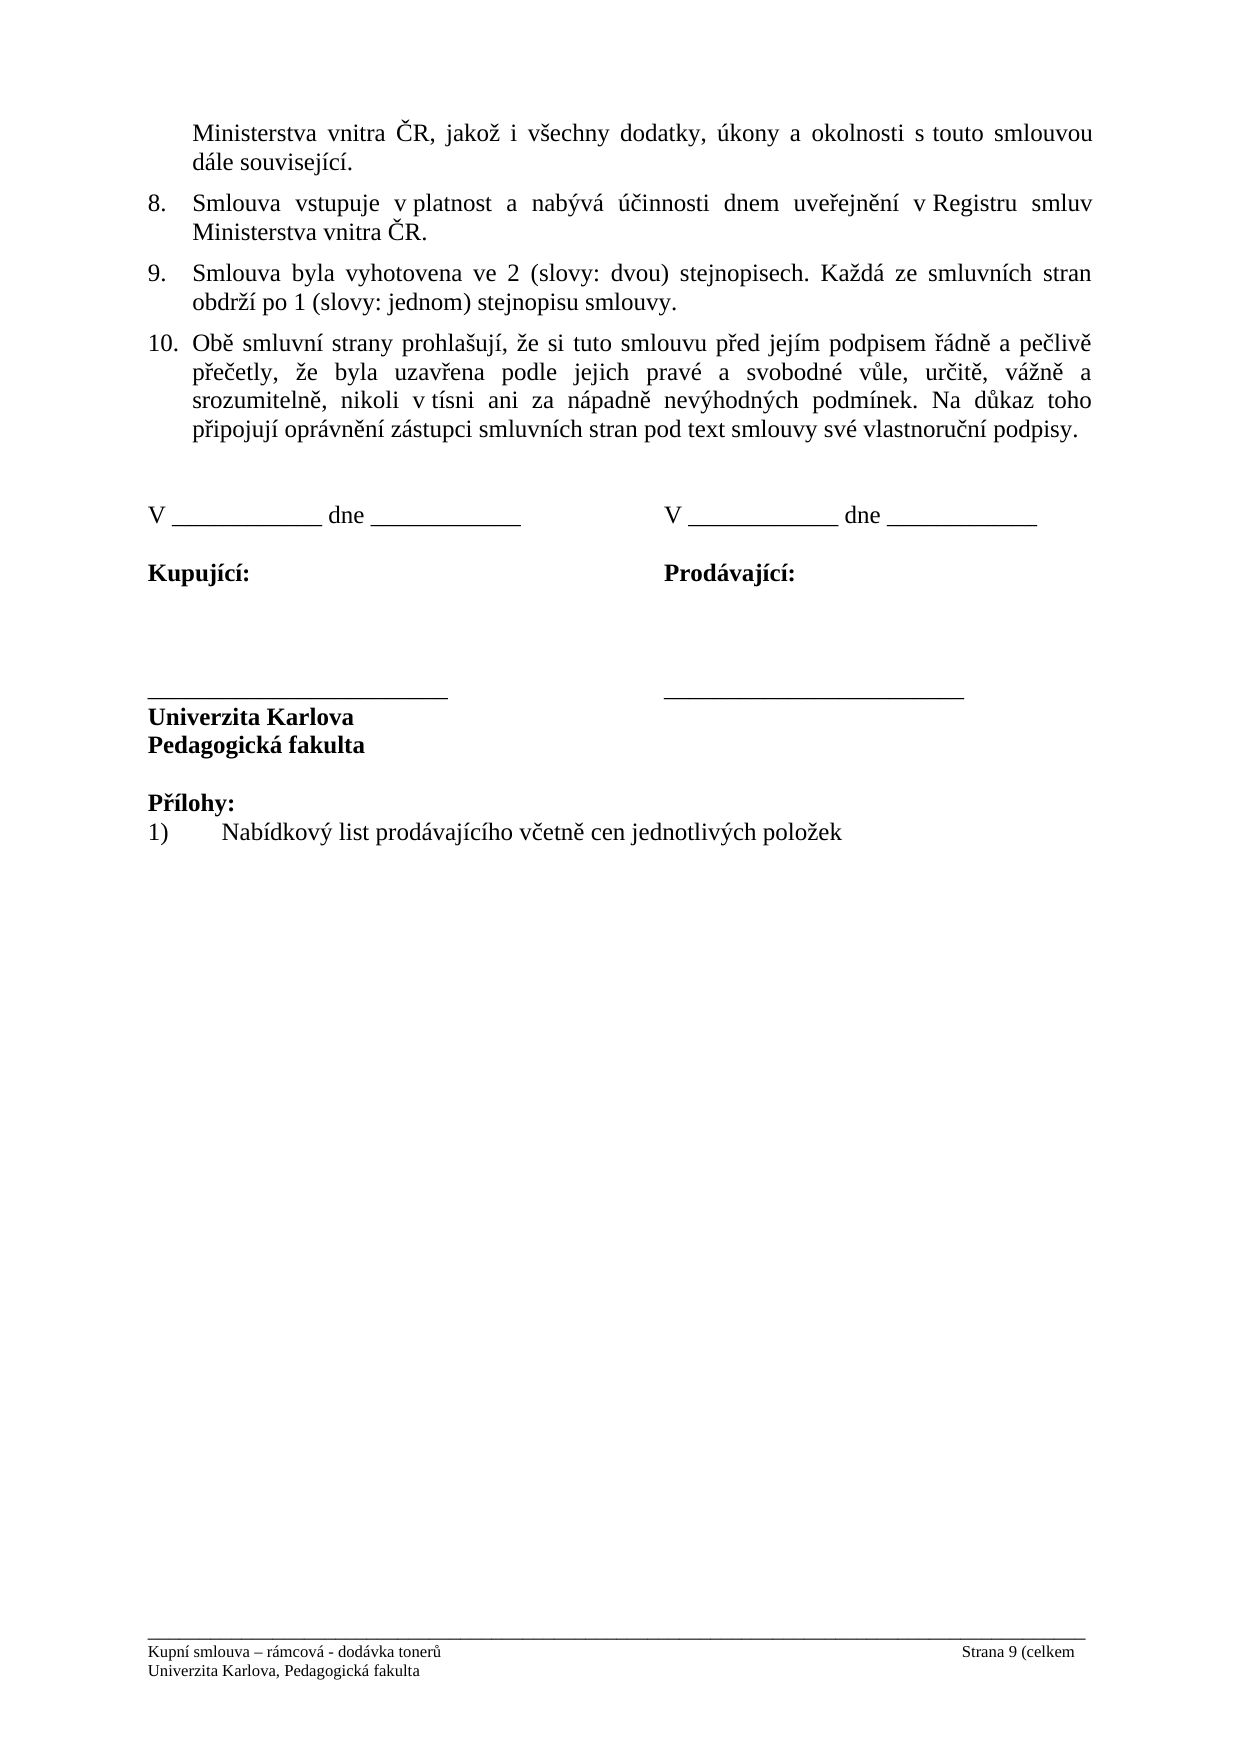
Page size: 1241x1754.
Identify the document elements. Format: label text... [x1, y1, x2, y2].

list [148, 118, 1093, 176]
text Kupující: Prodávající: [148, 558, 1093, 587]
text V ____________ dne ____________ V ____________ dne ____________ [148, 501, 1093, 529]
text Pedagogická fakulta [148, 731, 1093, 759]
text ________________________ ________________________ [148, 673, 1093, 702]
text Univerzita Karlova [148, 702, 1093, 731]
list Smlouva byla vyhotovena ve 2 (slovy: dvou) stejnopisech. Každá ze smluvních stran obdrží po 1 (slovy: jednom) stejnopisu smlouvy. [148, 258, 1093, 316]
list Obě smluvní strany prohlašují, že si tuto smlouvu před jejím podpisem řádně a pečlivě přečetly, že byla uzavřena podle jejich pravé a svobodné vůle, určitě, vážně a srozumitelně, nikoli v tísni ani za nápadně nevýhodných podmínek. Na důkaz toho připojují oprávnění zástupci smluvních stran pod text smlouvy své vlastnoruční podpisy. [148, 328, 1093, 443]
list Smlouva vstupuje v platnost a nabývá účinnosti dnem uveřejnění v Registru smluv Ministerstva vnitra ČR. [148, 188, 1093, 246]
text 1) Nabídkový list prodávajícího včetně cen jednotlivých položek [148, 817, 1093, 846]
text Přílohy: [148, 788, 1093, 817]
